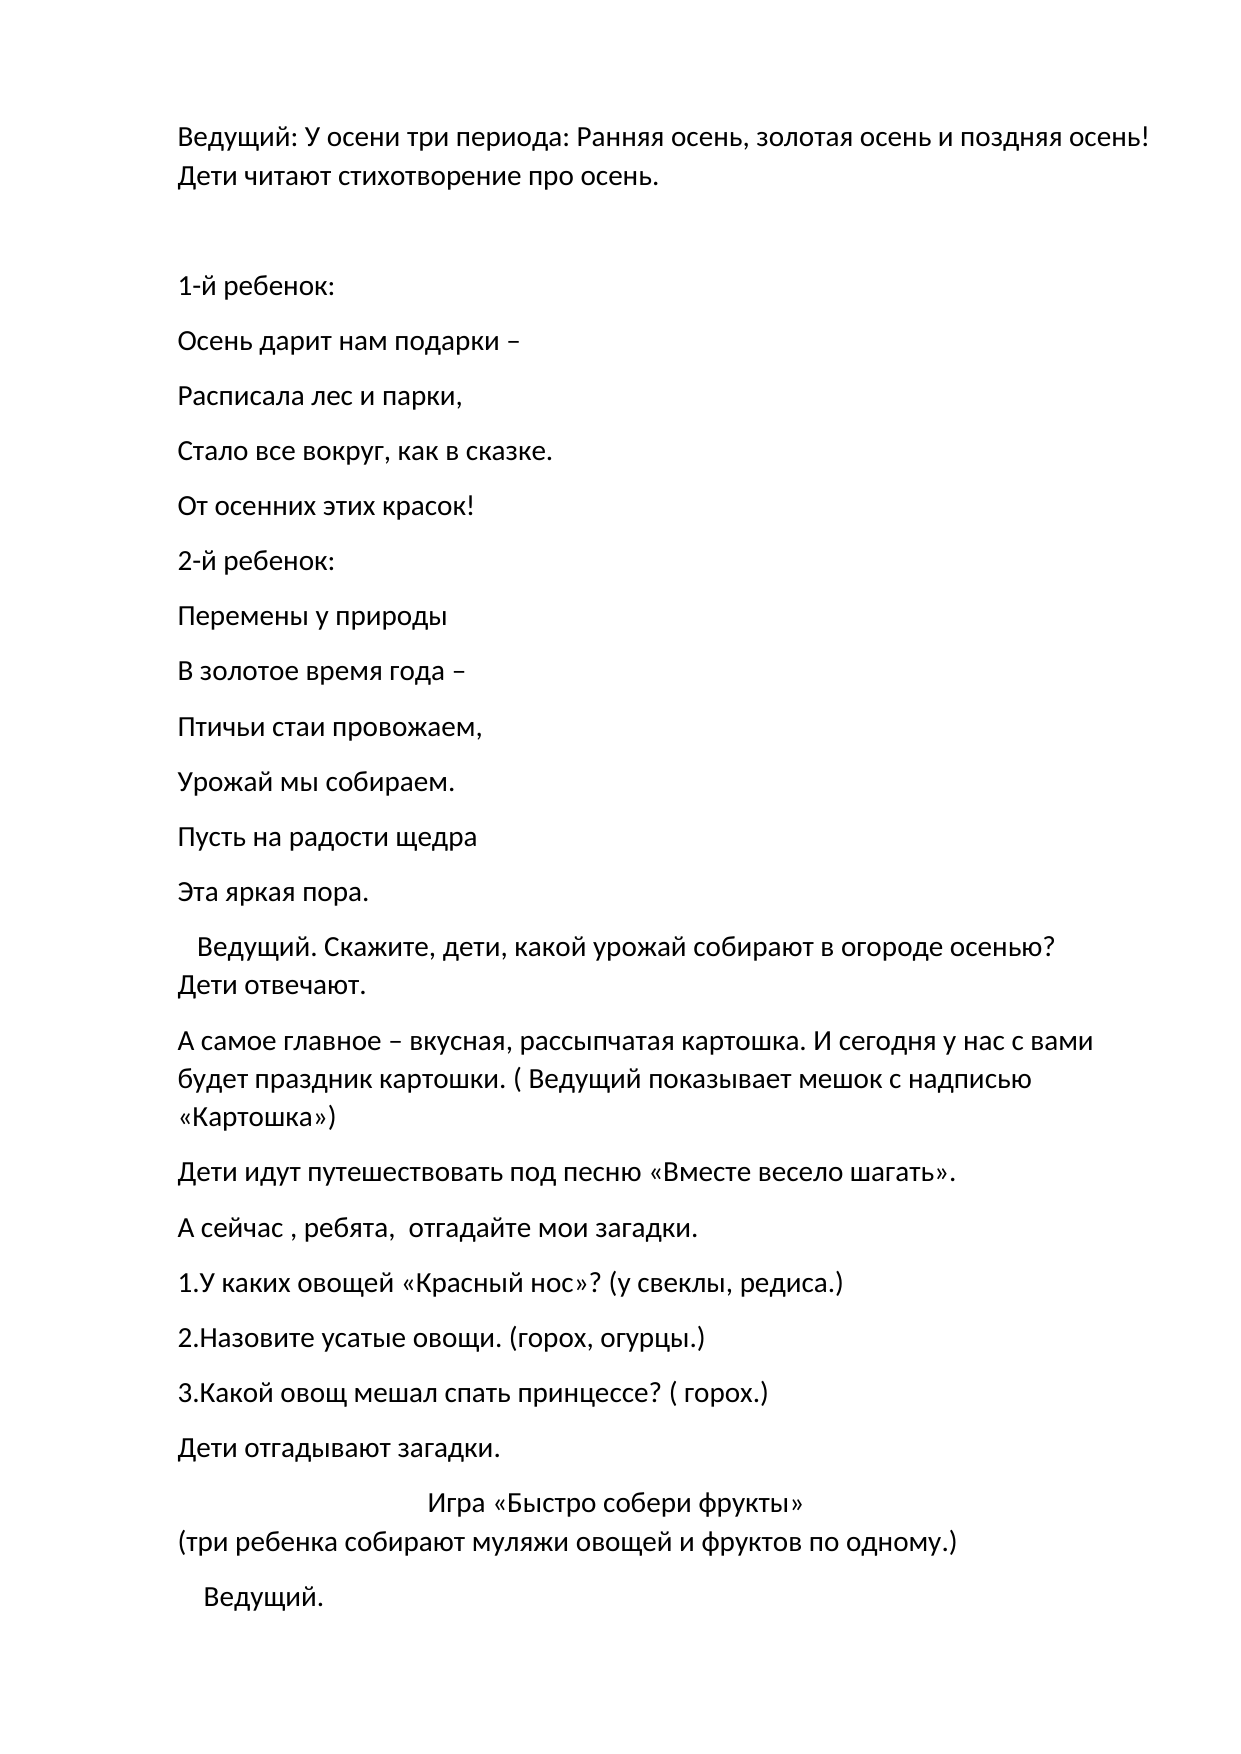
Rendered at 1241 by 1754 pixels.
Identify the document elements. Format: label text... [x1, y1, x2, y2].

text Ведущий. [177, 1578, 1152, 1613]
text 1.У каких овощей «Красный нос»? (у свеклы, редиса.) [177, 1264, 1152, 1299]
text Перемены у природы [177, 597, 1152, 633]
text От осенних этих красок! [177, 487, 1152, 523]
text Эта яркая пора. [177, 873, 1152, 908]
text Дети идут путешествовать под песню «Вместе весело шагать». [177, 1153, 1152, 1189]
text Осень дарит нам подарки – [177, 322, 1152, 357]
text 1-й ребенок: [177, 267, 1152, 302]
text 2.Назовите усатые овощи. (горох, огурцы.) [177, 1319, 1152, 1354]
text 2-й ребенок: [177, 542, 1152, 578]
text Урожай мы собираем. [177, 763, 1152, 798]
text В золотое время года – [177, 652, 1152, 688]
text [177, 118, 1152, 192]
text Дети отгадывают загадки. [177, 1429, 1152, 1465]
text Стало все вокруг, как в сказке. [177, 432, 1152, 468]
text 3.Какой овощ мешал спать принцессе? ( горох.) [177, 1374, 1152, 1409]
text Ведущий. Скажите, дети, какой урожай собирают в огороде осенью? Дети отвечают. [177, 928, 1152, 1002]
text А сейчас , ребята, отгадайте мои загадки. [177, 1209, 1152, 1244]
text Пусть на радости щедра [177, 818, 1152, 853]
text Птичьи стаи провожаем, [177, 708, 1152, 743]
text Расписала лес и парки, [177, 377, 1152, 413]
text А самое главное – вкусная, рассыпчатая картошка. И сегодня у нас с вами будет праздник картошки. ( Ведущий показывает мешок с надписью «Картошка») [177, 1022, 1152, 1134]
text Игра «Быстро собери фрукты» (три ребенка собирают муляжи овощей и фруктов по одному.) [177, 1484, 1152, 1558]
